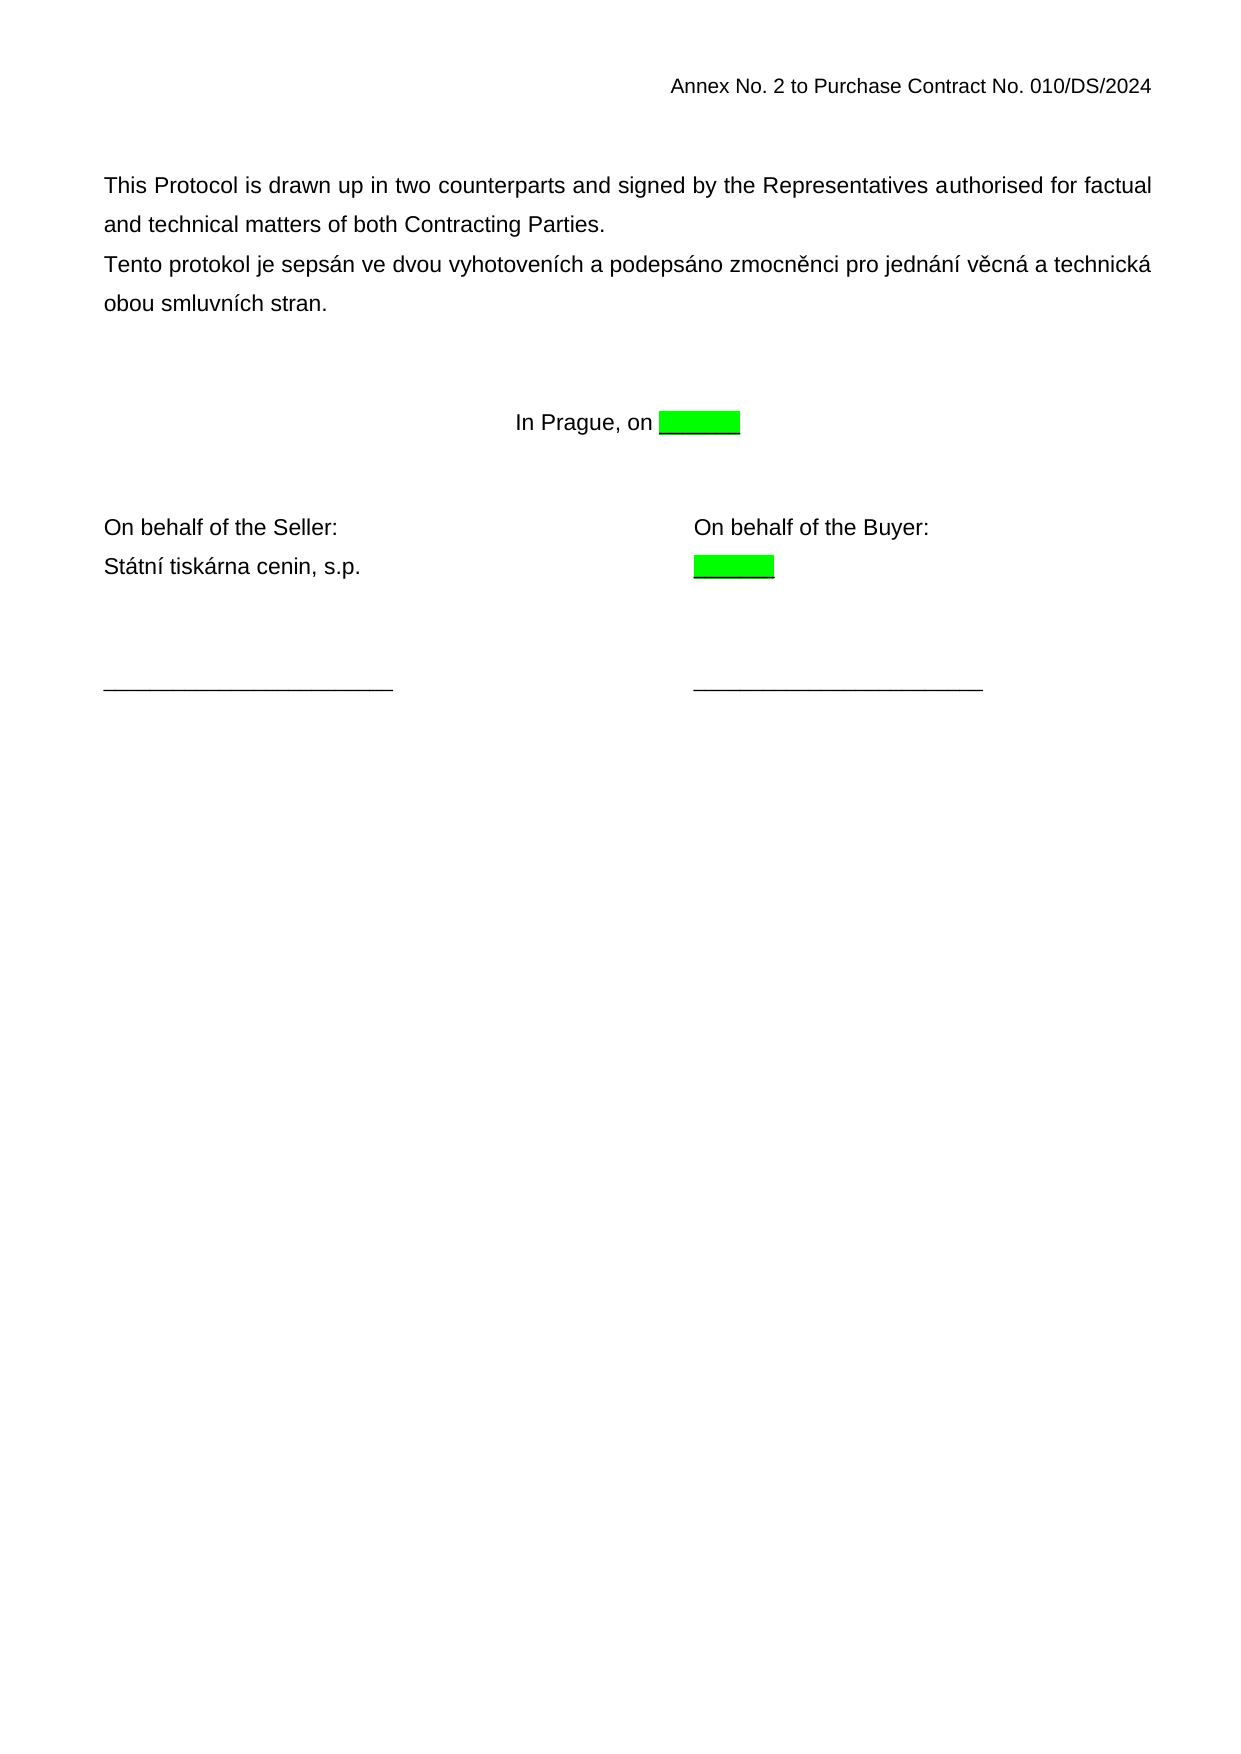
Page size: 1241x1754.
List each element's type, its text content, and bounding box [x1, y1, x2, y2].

text In Prague, on _______ [103, 409, 1152, 435]
text On behalf of the Seller: On behalf of the Buyer: [103, 513, 1152, 540]
text This Protocol is drawn up in two counterparts and signed by the Representatives authorised for factual and technical matters of both Contracting Parties. [103, 172, 1152, 238]
text _________________________ _________________________ [103, 668, 1152, 692]
text Tento protokol je sepsán ve dvou vyhotoveních a podepsáno zmocněnci pro jednání věcná a technická obou smluvních stran. [103, 251, 1152, 317]
text Státní tiskárna cenin, s.p. _______ [103, 553, 1152, 579]
